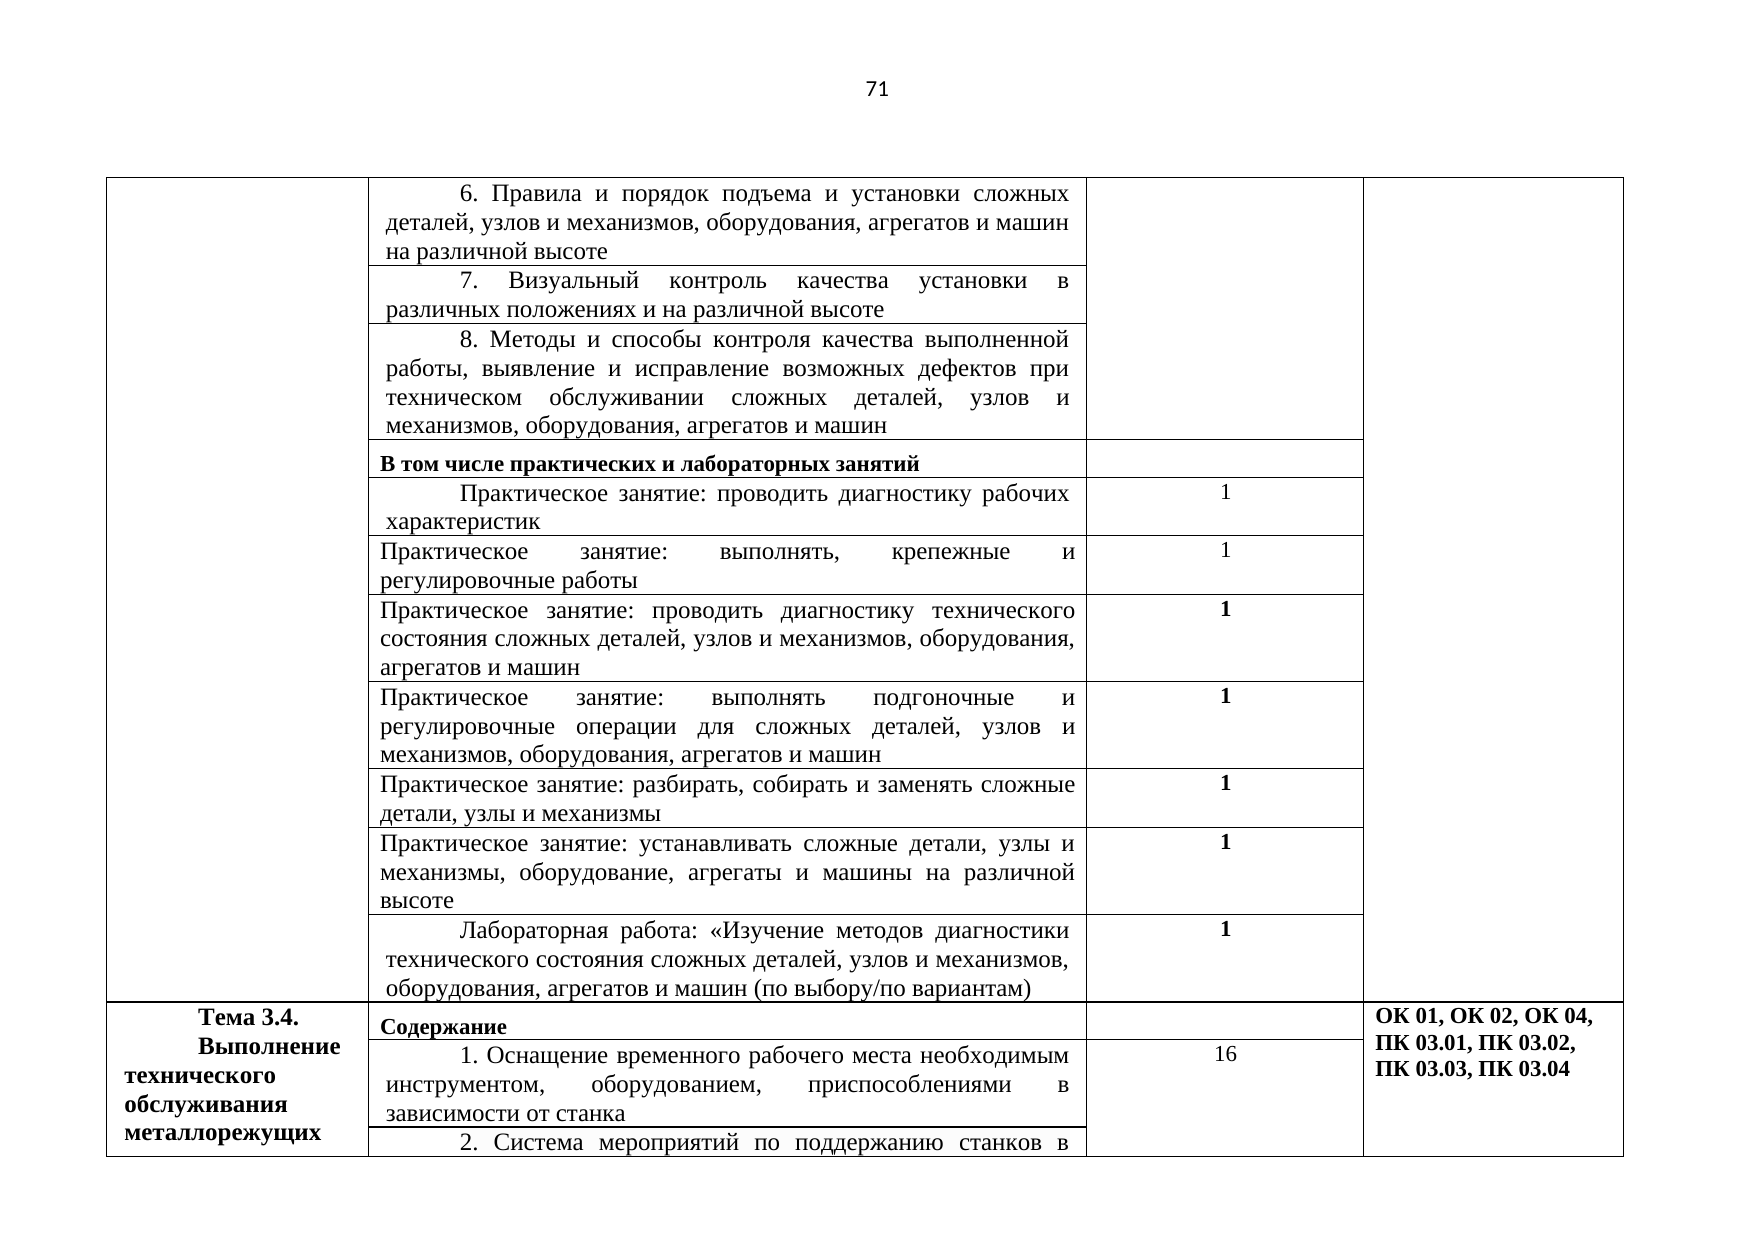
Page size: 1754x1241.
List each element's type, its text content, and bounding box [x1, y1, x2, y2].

table_cell В том числе практических и лабораторных занятий [369, 440, 1086, 477]
table_cell 1 [1087, 595, 1363, 681]
table_cell Содержание [369, 1003, 1086, 1039]
table_cell 1 [1087, 915, 1363, 1001]
table_cell Практическое занятие: выполнять, крепежные и регулировочные работы [369, 536, 1086, 594]
table_cell 1 [1087, 536, 1363, 594]
table_cell 1 [1087, 769, 1363, 827]
table_cell 1 [1087, 828, 1363, 914]
table_cell 7. Визуальный контроль качества установки в различных положениях и на различной высоте [369, 266, 1086, 323]
table_cell 6. Правила и порядок подъема и установки сложных деталей, узлов и механизмов, оборудования, агрегатов и машин на различной высоте [369, 178, 1086, 264]
table_cell ОК 01, ОК 02, ОК 04, ПК 03.01, ПК 03.02, ПК 03.03, ПК 03.04 [1364, 1003, 1623, 1156]
table_cell [1087, 1003, 1363, 1039]
table_cell [1087, 440, 1363, 477]
table_cell 1 [1087, 682, 1363, 768]
table_cell Практическое занятие: разбирать, собирать и заменять сложные детали, узлы и механизмы [369, 769, 1086, 827]
table_cell Практическое занятие: устанавливать сложные детали, узлы и механизмы, оборудование, агрегаты и машины на различной высоте [369, 828, 1086, 914]
table_cell Тема 3.4. Выполнение технического обслуживания металлорежущих станков [107, 1003, 368, 1156]
table_cell Практическое занятие: проводить диагностику технического состояния сложных деталей, узлов и механизмов, оборудования, агрегатов и машин [369, 595, 1086, 681]
table_cell Лабораторная работа: «Изучение методов диагностики технического состояния сложных деталей, узлов и механизмов, оборудования, агрегатов и машин (по выбору/по вариантам) [369, 915, 1086, 1001]
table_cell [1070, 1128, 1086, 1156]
table_cell Практическое занятие: проводить диагностику рабочих характеристик [369, 478, 1086, 535]
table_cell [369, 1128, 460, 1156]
table_cell 1. Оснащение временного рабочего места необходимым инструментом, оборудованием, приспособлениями в зависимости от станка [369, 1040, 1086, 1126]
table_cell Практическое занятие: выполнять подгоночные и регулировочные операции для сложных деталей, узлов и механизмов, оборудования, агрегатов и машин [369, 682, 1086, 768]
table_cell 1 [1087, 478, 1363, 535]
table_cell 16 [1087, 1040, 1363, 1156]
table_cell 8. Методы и способы контроля качества выполненной работы, выявление и исправление возможных дефектов при техническом обслуживании сложных деталей, узлов и механизмов, оборудования, агрегатов и машин [369, 324, 1086, 439]
